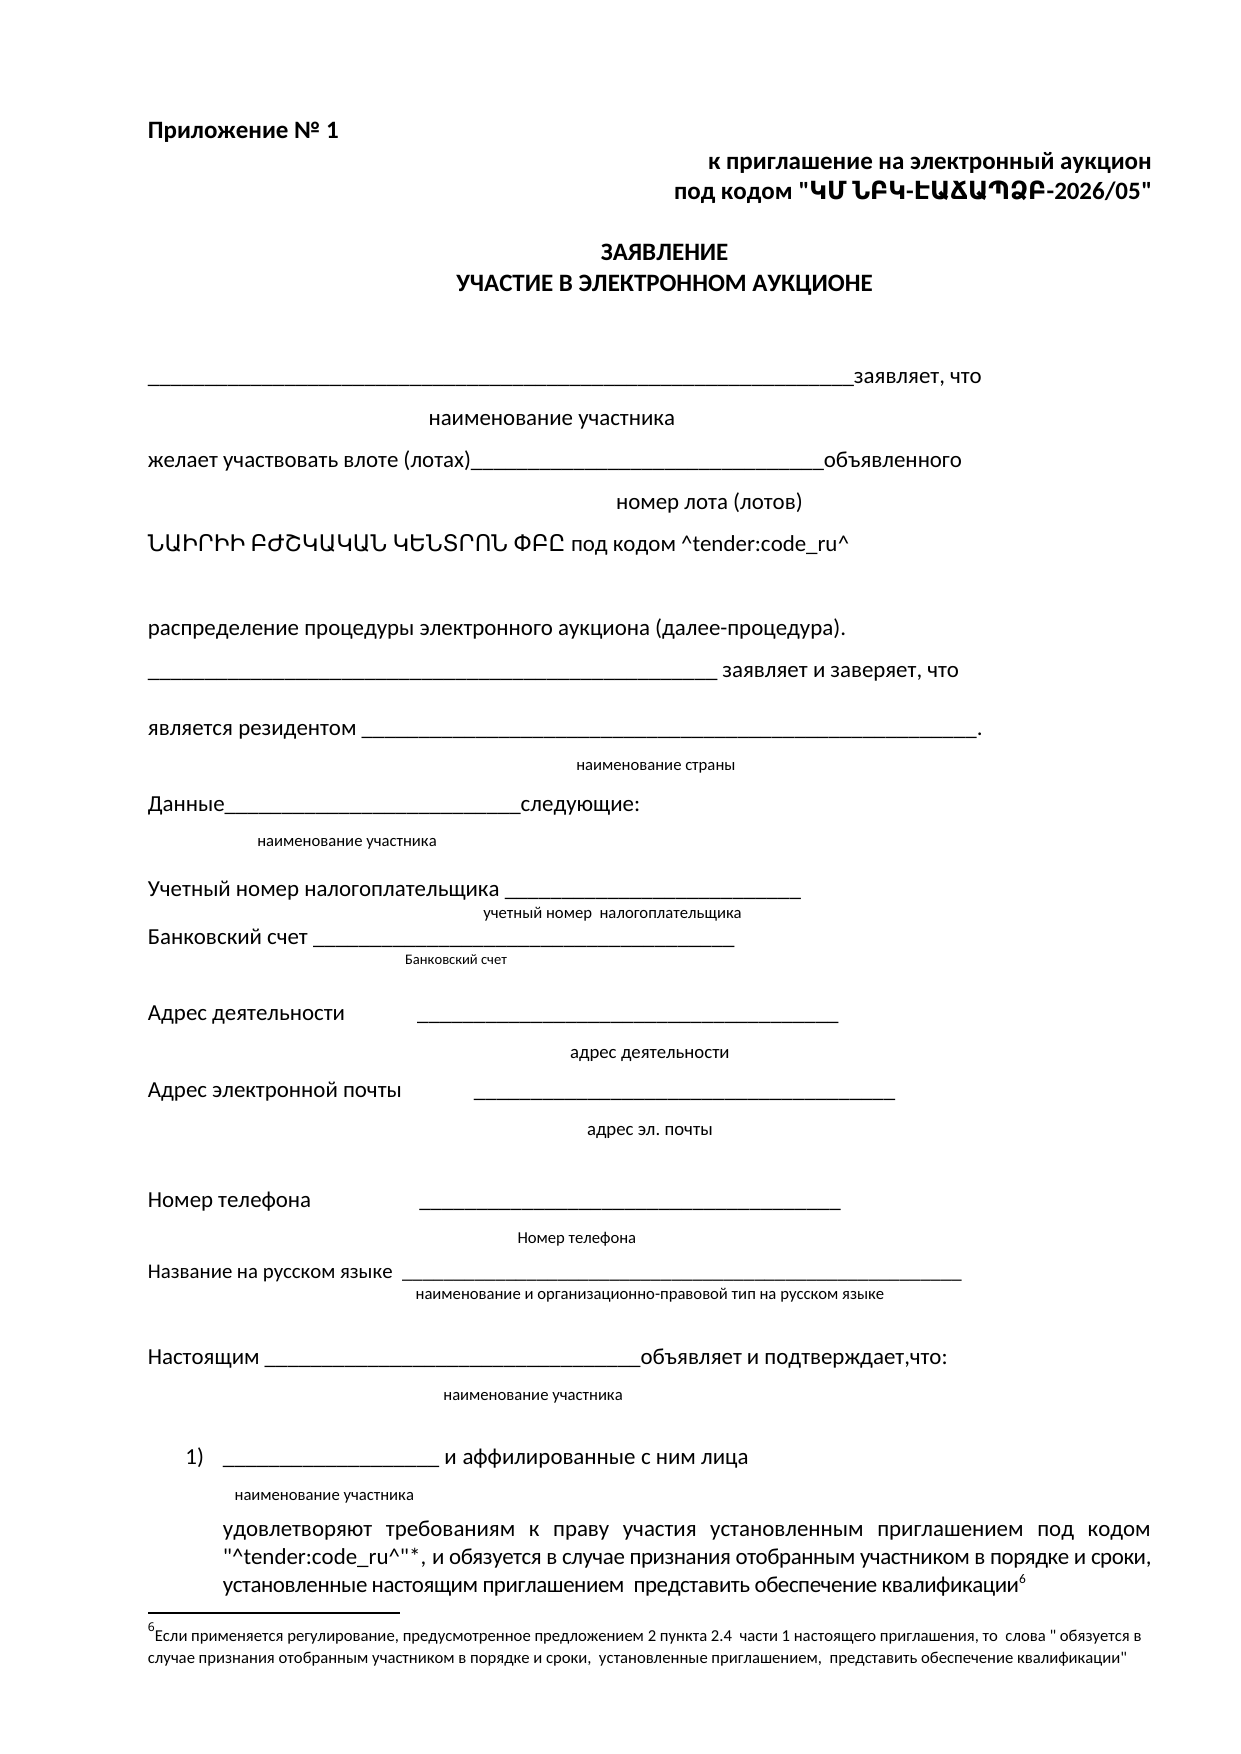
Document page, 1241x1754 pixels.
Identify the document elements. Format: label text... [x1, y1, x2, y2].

text ՆԱԻՐԻԻ ԲԺՇԿԱԿԱՆ ԿԵՆՏՐՈՆ ՓԲԸ под кодом ^tender:code_ru^ [148, 529, 1152, 557]
text желает участвовать влоте (лотах)_______________________________объявленного [148, 445, 1152, 473]
text наименование участника [148, 1484, 1152, 1504]
text ______________________________________________________________заявляет, что [148, 361, 1152, 389]
text Банковский счет _____________________________________ [148, 922, 1152, 950]
text Банковский счет [148, 950, 1152, 968]
text Учетный номер налогоплательщика __________________________ [148, 874, 1152, 902]
text Номер телефона [517, 1227, 1152, 1248]
text под кодом "ԿՄ ՆԲԿ-ԷԱՃԱՊՁԲ-2026/05" [177, 176, 1152, 206]
text наименование страны [576, 754, 1152, 775]
text Название на русском языке ______________________________________________________ [148, 1258, 1152, 1283]
text является резидентом ______________________________________________________. [148, 713, 1152, 741]
list ___________________ и аффилированные с ним лица [185, 1442, 1152, 1470]
text __________________________________________________ заявляет и заверяет, что [148, 655, 1152, 683]
text адрес эл. почты [148, 1117, 1152, 1140]
text номер лота (лотов) [606, 487, 1152, 515]
text наименование и организационно-правовой тип на русском языке [148, 1283, 1152, 1304]
text Адрес электронной почты _____________________________________ [148, 1075, 1152, 1103]
text Адрес деятельности _____________________________________ [148, 998, 1152, 1026]
text 2.4 На этапе аукциона участник представляет сниженные ценовые предложения в порядке, установленном пунктом 2.2 части 2 настоящего приглашения, без необходимости загрузки новых документов в систему. Приложение № 1 [148, 86, 1152, 145]
text наименование участника [443, 1384, 1152, 1404]
text Настоящим _________________________________объявляет и подтверждает,что: [148, 1342, 1152, 1370]
text наименование участника [148, 831, 1152, 851]
list удовлетворяют требованиям к праву участия установленным приглашением под кодом "^tender:code_ru^"*, и обязуется в случае признания отобранным участником в порядке и сроки, установленные настоящим приглашением представить обеспечение квалификации [223, 1514, 1152, 1598]
text ЗАЯВЛЕНИЕ [177, 237, 1152, 267]
text наименование участника [428, 403, 1152, 431]
text к приглашение на электронный аукцион [177, 145, 1152, 176]
text Данные__________________________следующие: [148, 789, 1152, 817]
text учетный номер налогоплательщика [148, 902, 1152, 922]
text распределение процедуры электронного аукциона (далее-процедура). [148, 613, 1152, 641]
text адрес деятельности [148, 1040, 1152, 1063]
text УЧАСТИЕ В ЭЛЕКТРОННОМ АУКЦИОНЕ [177, 267, 1152, 298]
text Номер телефона _____________________________________ [148, 1186, 1152, 1213]
